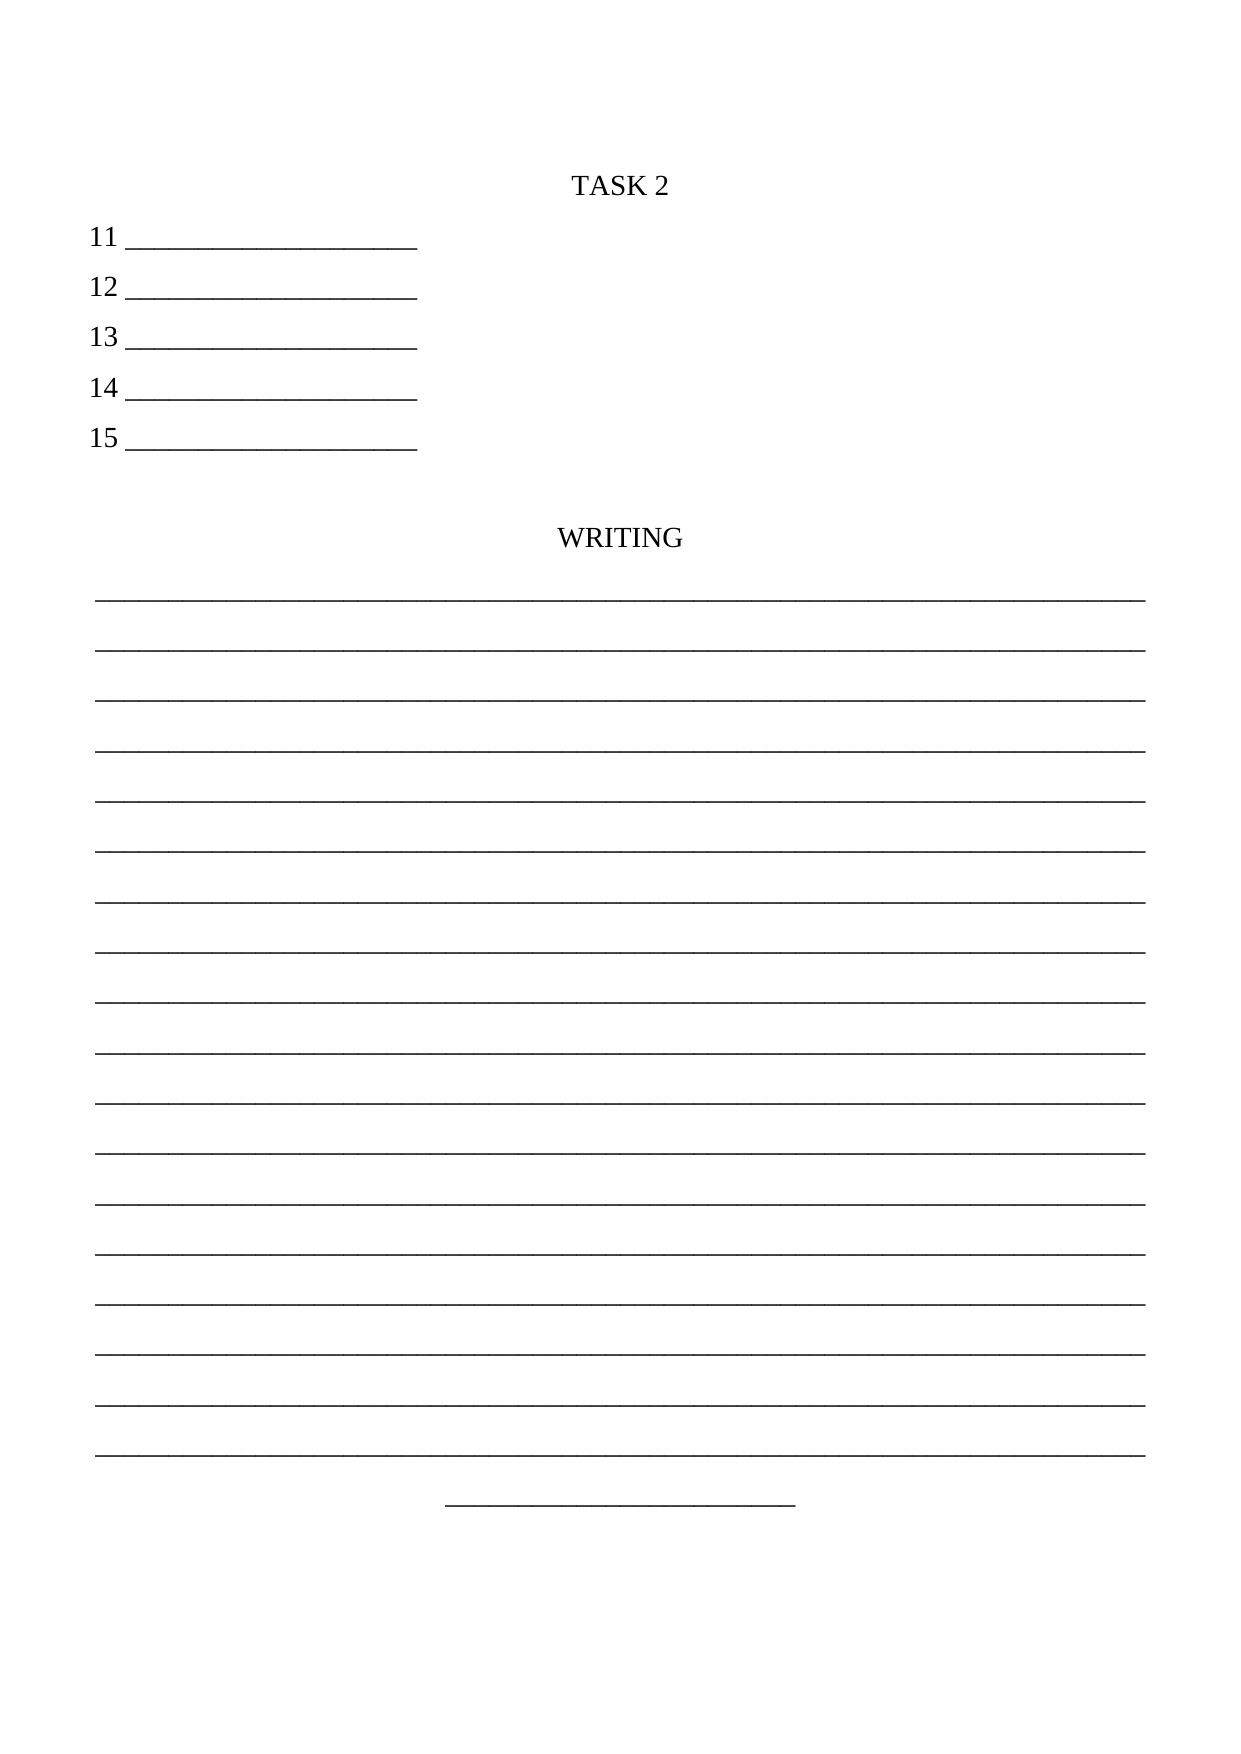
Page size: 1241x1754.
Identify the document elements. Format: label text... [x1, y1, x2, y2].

text 12 ____________________ [89, 269, 1152, 303]
text 14 ____________________ [89, 370, 1152, 403]
text WRITING [89, 521, 1152, 554]
text ________________________________________________________________________________________________________________________________________________________________________________________________________________________________________________________________________________________________________________________________________________________________________________________________________________________________________________________________________________________________________________________________________________________________________________________________________________________________________________________________________________________________________________________________________________________________________________________________________________________________________________________________________________________________________________________________________________________________________________________________________________________________________________________________________________________________________________________________________________________________________________________________________________________________________________________________________________________________________________________________________________________________________ [89, 571, 1152, 1510]
text 15 ____________________ [89, 420, 1152, 453]
text TASK 2 [89, 168, 1152, 202]
text 13 ____________________ [89, 319, 1152, 353]
text 11 ____________________ [89, 219, 1152, 252]
